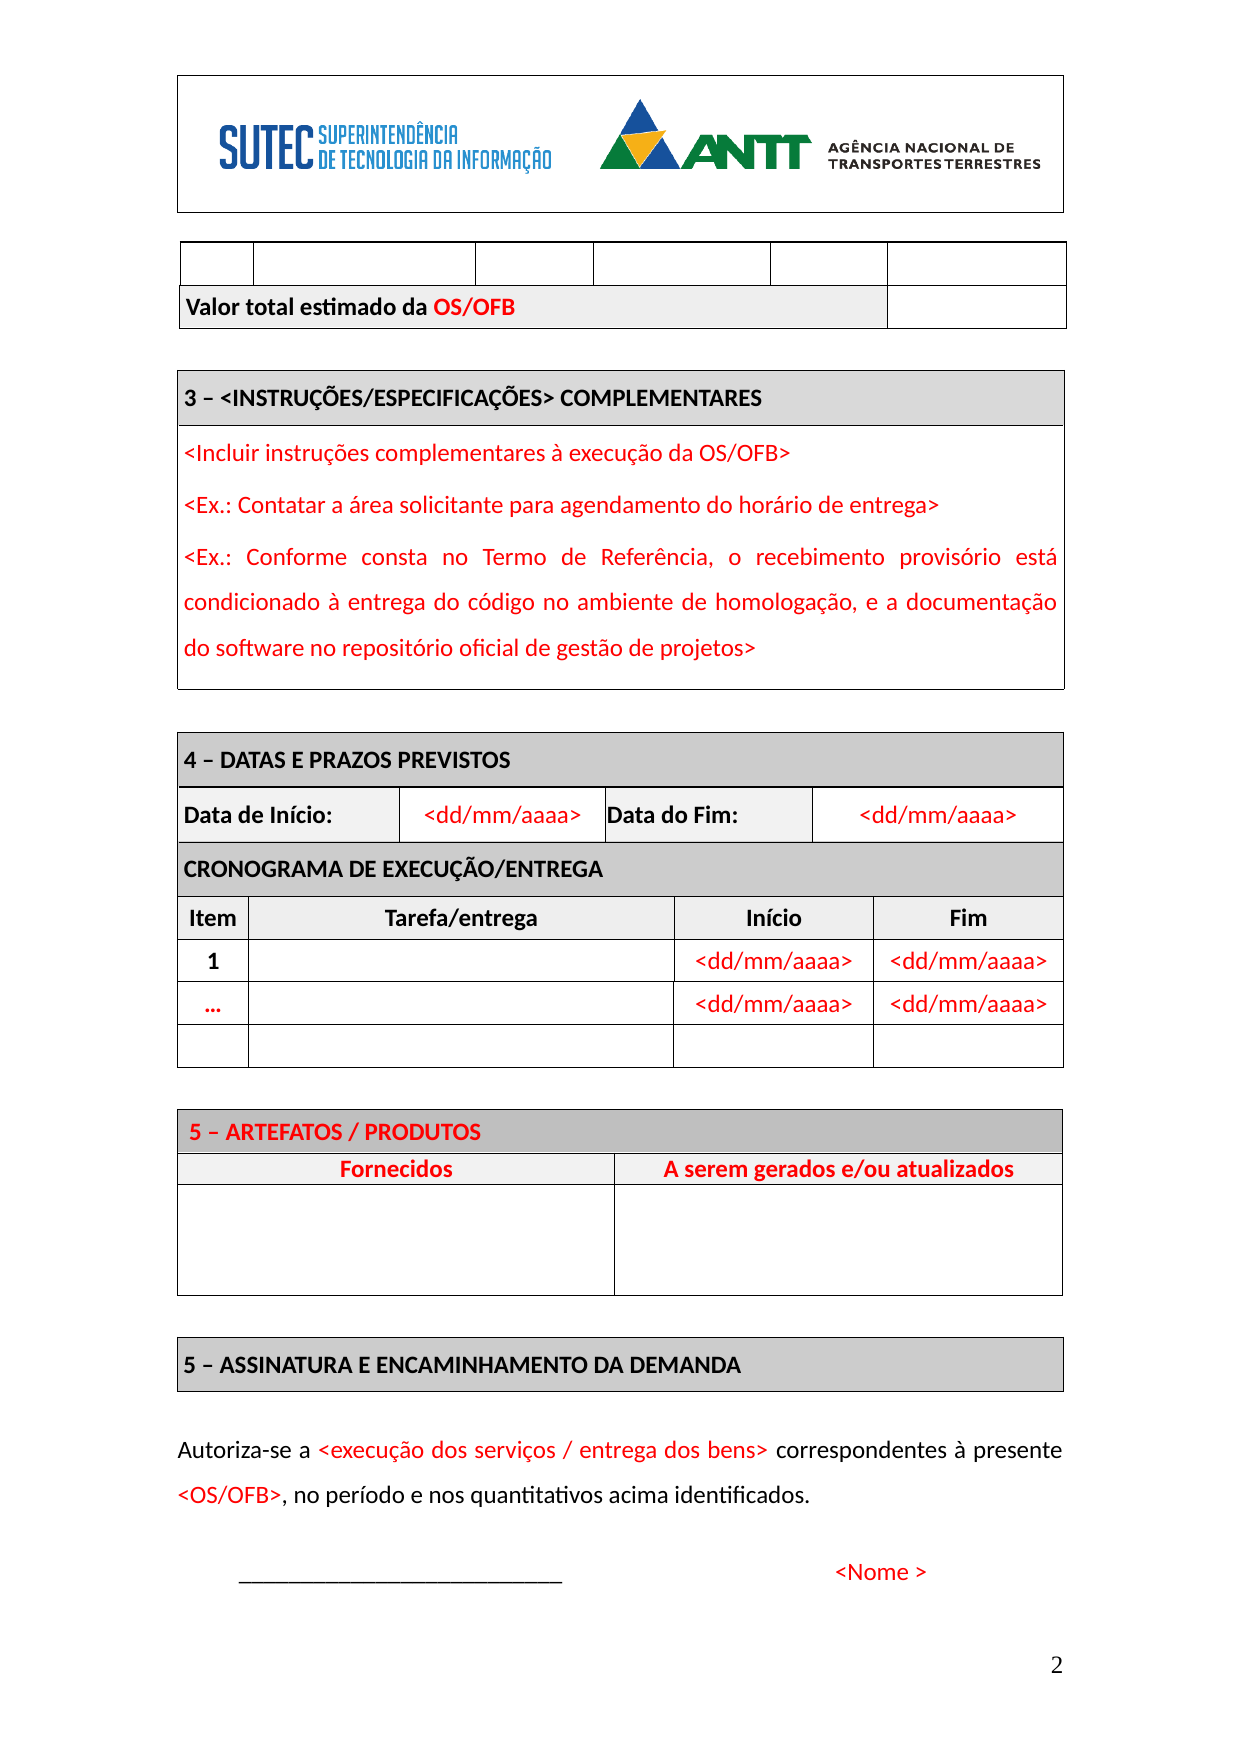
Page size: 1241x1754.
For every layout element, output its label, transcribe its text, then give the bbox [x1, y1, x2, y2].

table_cell Data do Fim: [606, 788, 812, 841]
table_cell <dd/mm/aaaa> [400, 788, 605, 841]
text __________________________ [218, 1556, 582, 1586]
table_cell 1 [178, 940, 248, 981]
table_cell CRONOGRAMA DE EXECUÇÃO/ENTREGA [178, 843, 1063, 896]
table_cell Fornecidos [178, 1154, 614, 1184]
table_cell [888, 286, 1066, 327]
table_header 5 – ASSINATURA E ENCAMINHAMENTO DA DEMANDA [178, 1338, 1063, 1391]
table_cell Valor total estimado da OS/OFB [180, 286, 887, 327]
table_cell [249, 1025, 673, 1067]
table_cell [476, 243, 593, 284]
picture [183, 81, 1064, 207]
table_cell [178, 1025, 248, 1067]
table_cell <dd/mm/aaaa> [813, 788, 1063, 841]
table_cell [888, 243, 1066, 284]
table_cell Data de Início: [178, 787, 399, 841]
table_header 4 – DATAS E PRAZOS PREVISTOS [178, 733, 1063, 786]
table_cell [249, 982, 673, 1024]
table_cell A serem gerados e/ou atualizados [615, 1154, 1062, 1184]
table_cell [594, 243, 770, 284]
table_header Início [675, 897, 873, 939]
table_cell <dd/mm/aaaa> [874, 982, 1063, 1024]
table_cell <dd/mm/aaaa> [675, 940, 873, 981]
table_cell [874, 1025, 1063, 1067]
table_header 3 – <INSTRUÇÕES/ESPECIFICAÇÕES> COMPLEMENTARES [178, 371, 1064, 425]
table_cell <dd/mm/aaaa> [874, 940, 1063, 981]
table_cell [178, 1185, 614, 1295]
table_cell [674, 1025, 873, 1067]
table_header 5 – ARTEFATOS / PRODUTOS [178, 1110, 1062, 1152]
table_cell [771, 243, 887, 284]
table_cell [254, 243, 475, 284]
text Autoriza-se a <execução dos serviços / entrega dos bens> correspondentes à presente <OS/OFB>, no período e nos quantitativos acima identificados. [177, 1434, 1063, 1510]
table_cell <dd/mm/aaaa> [674, 982, 873, 1024]
table_header Item [178, 897, 248, 939]
table_cell [181, 243, 253, 284]
table_cell [615, 1185, 1062, 1295]
table_cell <Incluir instruções complementares à execução da OS/OFB> <Ex.: Contatar a área solicitante para agendamento do horário de entrega> <Ex.: Conforme consta no Termo de Referência, o recebimento provisório está condicionado à entrega do código no ambiente de homologação, e a documentação do software no repositório oficial de gestão de projetos> [178, 425, 1064, 689]
table_cell [249, 940, 674, 981]
table_header Tarefa/entrega [249, 897, 674, 939]
text <Nome > [699, 1556, 1063, 1586]
table_cell … [178, 982, 248, 1024]
table_header Fim [874, 897, 1063, 939]
